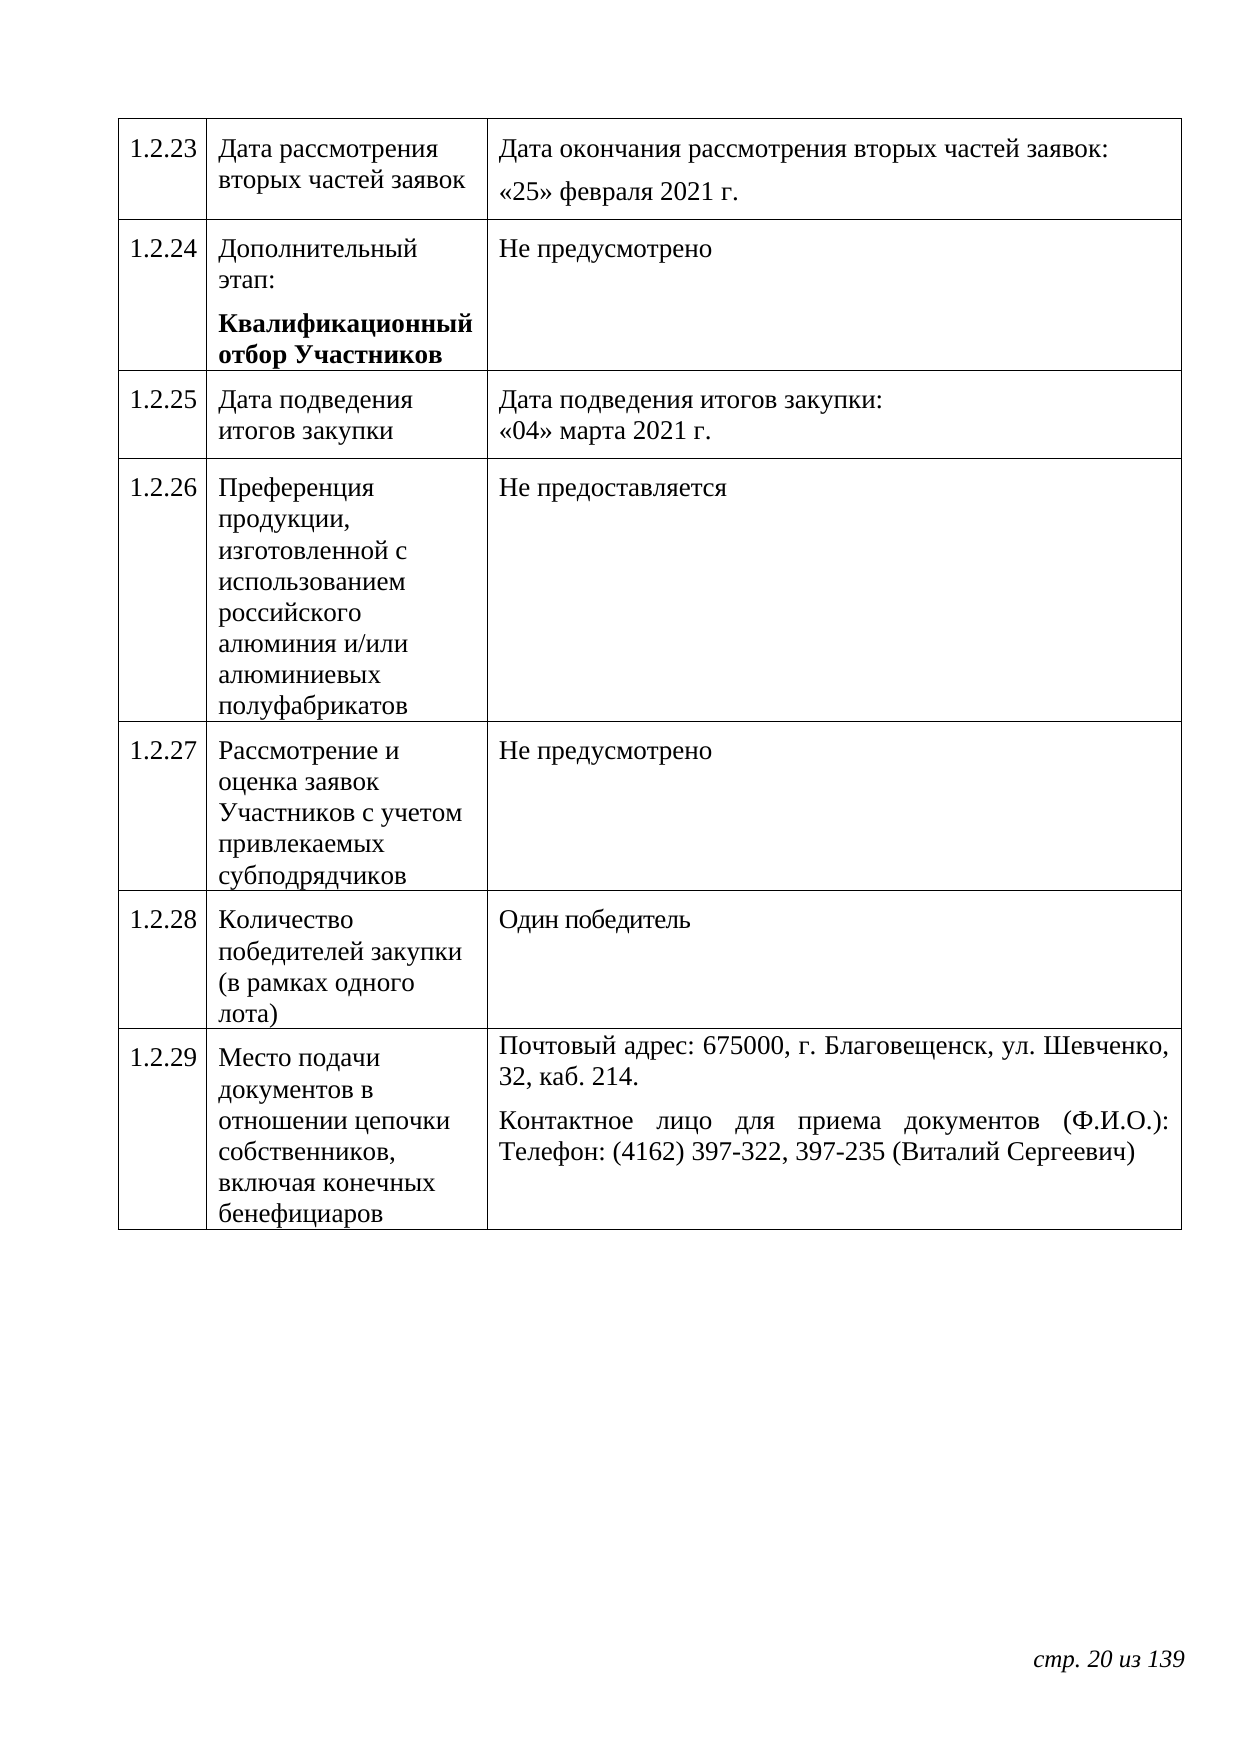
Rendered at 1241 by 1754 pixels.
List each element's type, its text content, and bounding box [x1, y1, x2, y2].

table_cell Дата подведения итогов закупки: «04» марта 2021 г. [488, 371, 1181, 458]
table_cell Преференция продукции, изготовленной с использованием российского алюминия и/или алюминиевых полуфабрикатов [207, 459, 487, 721]
table_cell [119, 220, 206, 369]
table_cell Место подачи документов в отношении цепочки собственников, включая конечных бенефициаров [207, 1029, 487, 1228]
table_cell Не предусмотрено [488, 220, 1181, 369]
table_cell Количество победителей закупки (в рамках одного лота) [207, 891, 487, 1028]
table_cell [119, 1029, 206, 1228]
table_cell [119, 119, 206, 219]
table_cell Один победитель [488, 891, 1181, 1028]
table_cell [119, 459, 206, 721]
table_cell [119, 722, 206, 890]
table_cell Почтовый адрес: 675000, г. Благовещенск, ул. Шевченко, 32, каб. 214. Контактное лицо для приема документов (Ф.И.О.): Телефон: (4162) 397-322, 397-235 (Виталий Сергеевич) [488, 1029, 1181, 1228]
table_cell [119, 371, 206, 458]
table_cell Дата окончания рассмотрения вторых частей заявок: «25» февраля 2021 г. [488, 119, 1181, 219]
table_cell [119, 891, 206, 1028]
table_cell Дополнительный этап: Квалификационный отбор Участников [207, 220, 487, 369]
table_cell Рассмотрение и оценка заявок Участников с учетом привлекаемых субподрядчиков [207, 722, 487, 890]
table_cell Дата подведения итогов закупки [207, 371, 487, 458]
table_cell Не предусмотрено [488, 722, 1181, 890]
table_cell Не предоставляется [488, 459, 1181, 721]
table_cell Дата рассмотрения вторых частей заявок [207, 119, 487, 219]
